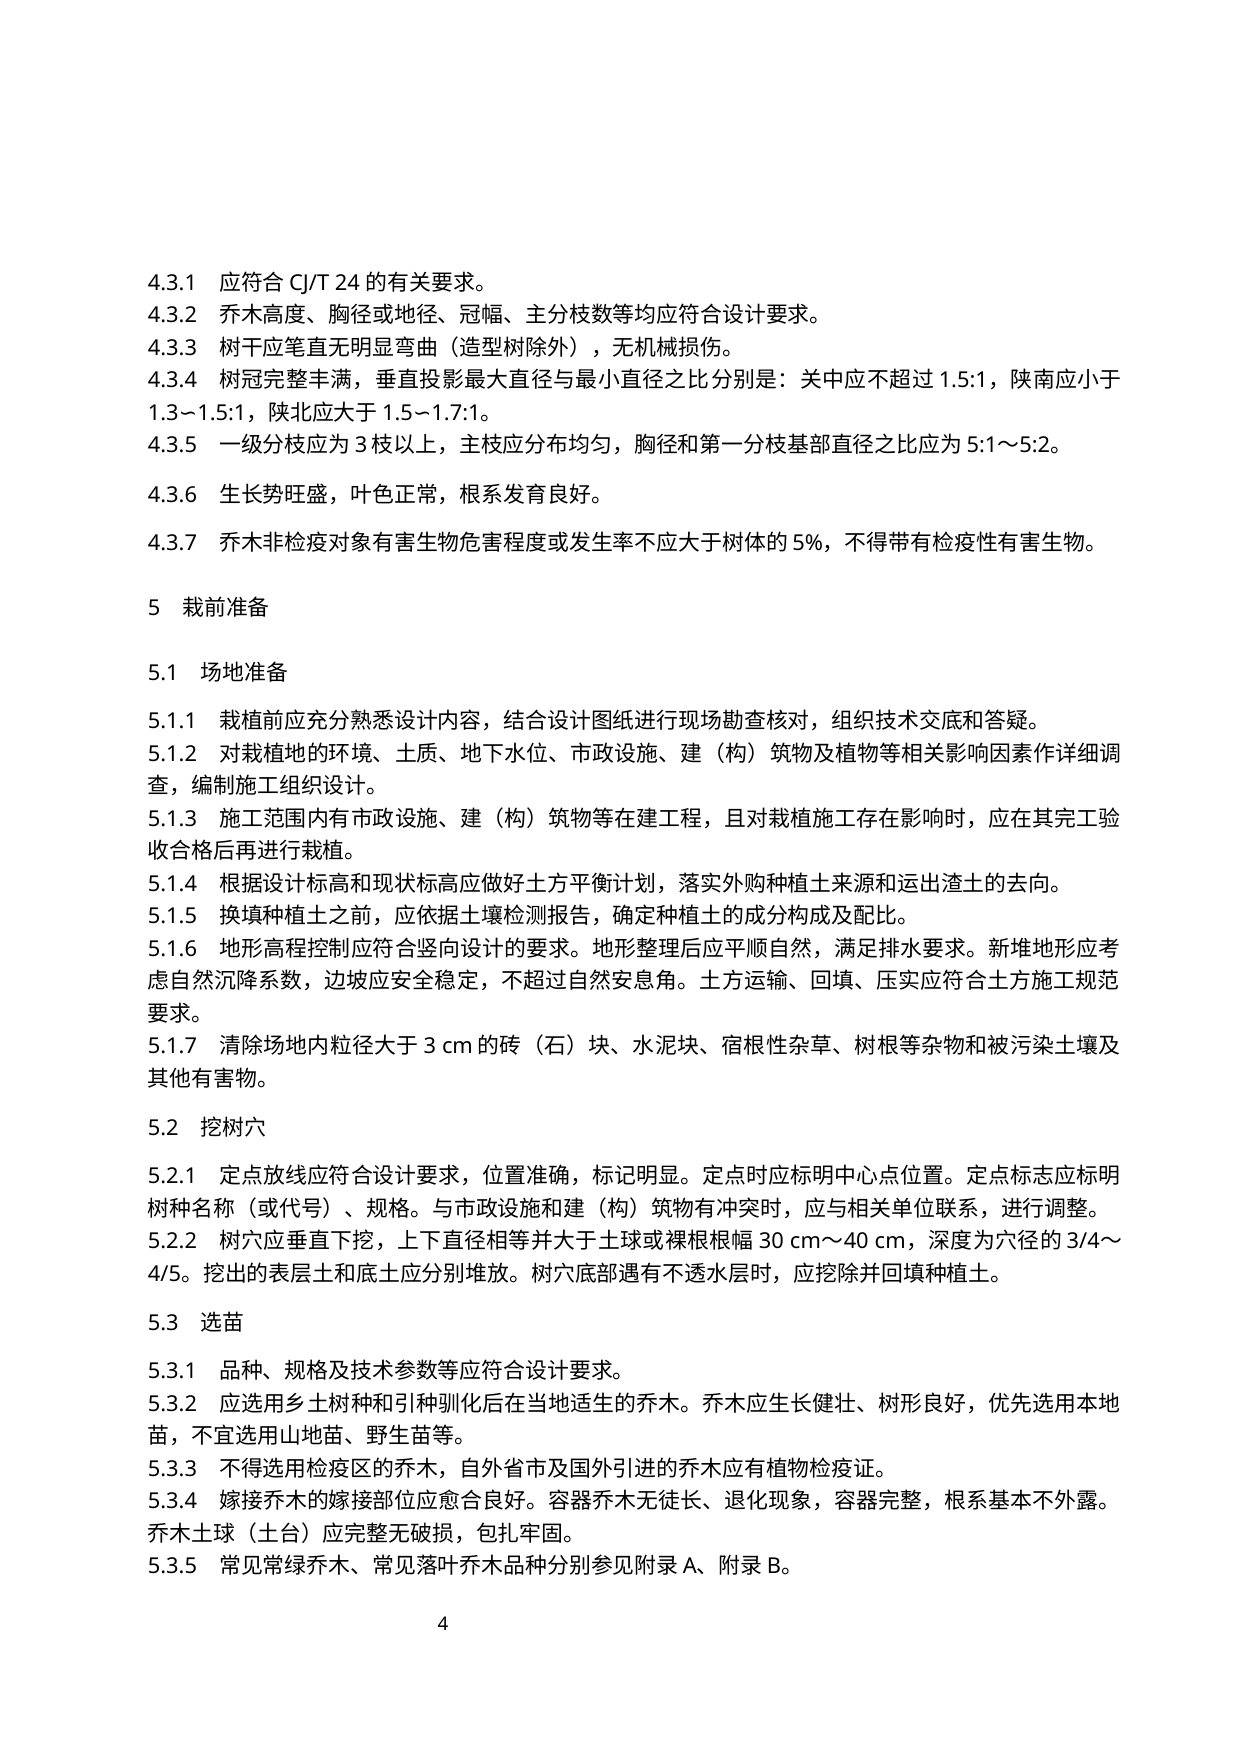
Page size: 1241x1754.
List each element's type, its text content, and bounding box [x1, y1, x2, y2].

text 对栽植地的环境、土质、地下水位、市政设施、建（构）筑物及植物等相关影响因素作详细调查，编制施工组织设计。 [148, 736, 1122, 801]
text 常见常绿乔木、常见落叶乔木品种分别参见附录A、附录B。 [148, 1548, 1122, 1581]
text 地形高程控制应符合竖向设计的要求。地形整理后应平顺自然，满足排水要求。新堆地形应考虑自然沉降系数，边坡应安全稳定，不超过自然安息角。土方运输、回填、压实应符合土方施工规范要求。 [148, 931, 1122, 1028]
text 不得选用检疫区的乔木，自外省市及国外引进的乔木应有植物检疫证。 [148, 1451, 1122, 1483]
text 生长势旺盛，叶色正常，根系发育良好。 [148, 459, 1122, 524]
text 施工范围内有市政设施、建（构）筑物等在建工程，且对栽植施工存在影响时，应在其完工验收合格后再进行栽植。 [148, 801, 1122, 866]
text 挖树穴 [148, 1109, 1122, 1142]
text 清除场地内粒径大于3 cm的砖（石）块、水泥块、宿根性杂草、树根等杂物和被污染土壤及其他有害物。 [148, 1028, 1122, 1093]
text 定点放线应符合设计要求，位置准确，标记明显。定点时应标明中心点位置。定点标志应标明树种名称（或代号）、规格。与市政设施和建（构）筑物有冲突时，应与相关单位联系，进行调整。 [148, 1158, 1122, 1223]
text 树冠完整丰满，垂直投影最大直径与最小直径之比分别是：关中应不超过1.5:1，陕南应小于1.3∽1.5:1，陕北应大于1.5∽1.7:1。 [148, 362, 1122, 427]
text 应选用乡土树种和引种驯化后在当地适生的乔木。乔木应生长健壮、树形良好，优先选用本地苗，不宜选用山地苗、野生苗等。 [148, 1386, 1122, 1451]
text 乔木高度、胸径或地径、冠幅、主分枝数等均应符合设计要求。 [148, 297, 1122, 329]
text 换填种植土之前，应依据土壤检测报告，确定种植土的成分构成及配比。 [148, 898, 1122, 931]
text 品种、规格及技术参数等应符合设计要求。 [148, 1353, 1122, 1386]
text 乔木非检疫对象有害生物危害程度或发生率不应大于树体的5%，不得带有检疫性有害生物。 [148, 524, 1122, 557]
text 一级分枝应为3枝以上，主枝应分布均匀，胸径和第一分枝基部直径之比应为5:1～5:2。 [148, 427, 1122, 459]
text 选苗 [148, 1304, 1122, 1337]
text 栽前准备 [148, 589, 1122, 622]
text 场地准备 [148, 654, 1122, 687]
text 树穴应垂直下挖，上下直径相等并大于土球或裸根根幅30 cm～40 cm，深度为穴径的3/4～4/5。挖出的表层土和底土应分别堆放。树穴底部遇有不透水层时，应挖除并回填种植土。 [148, 1223, 1122, 1288]
text 嫁接乔木的嫁接部位应愈合良好。容器乔木无徒长、退化现象，容器完整，根系基本不外露。乔木土球（土台）应完整无破损，包扎牢固。 [148, 1483, 1122, 1548]
text 栽植前应充分熟悉设计内容，结合设计图纸进行现场勘查核对，组织技术交底和答疑。 [148, 703, 1122, 736]
text 根据设计标高和现状标高应做好土方平衡计划，落实外购种植土来源和运出渣土的去向。 [148, 866, 1122, 898]
text 树干应笔直无明显弯曲（造型树除外），无机械损伤。 [148, 329, 1122, 362]
text 应符合CJ/T 24 的有关要求。 [148, 264, 1122, 297]
